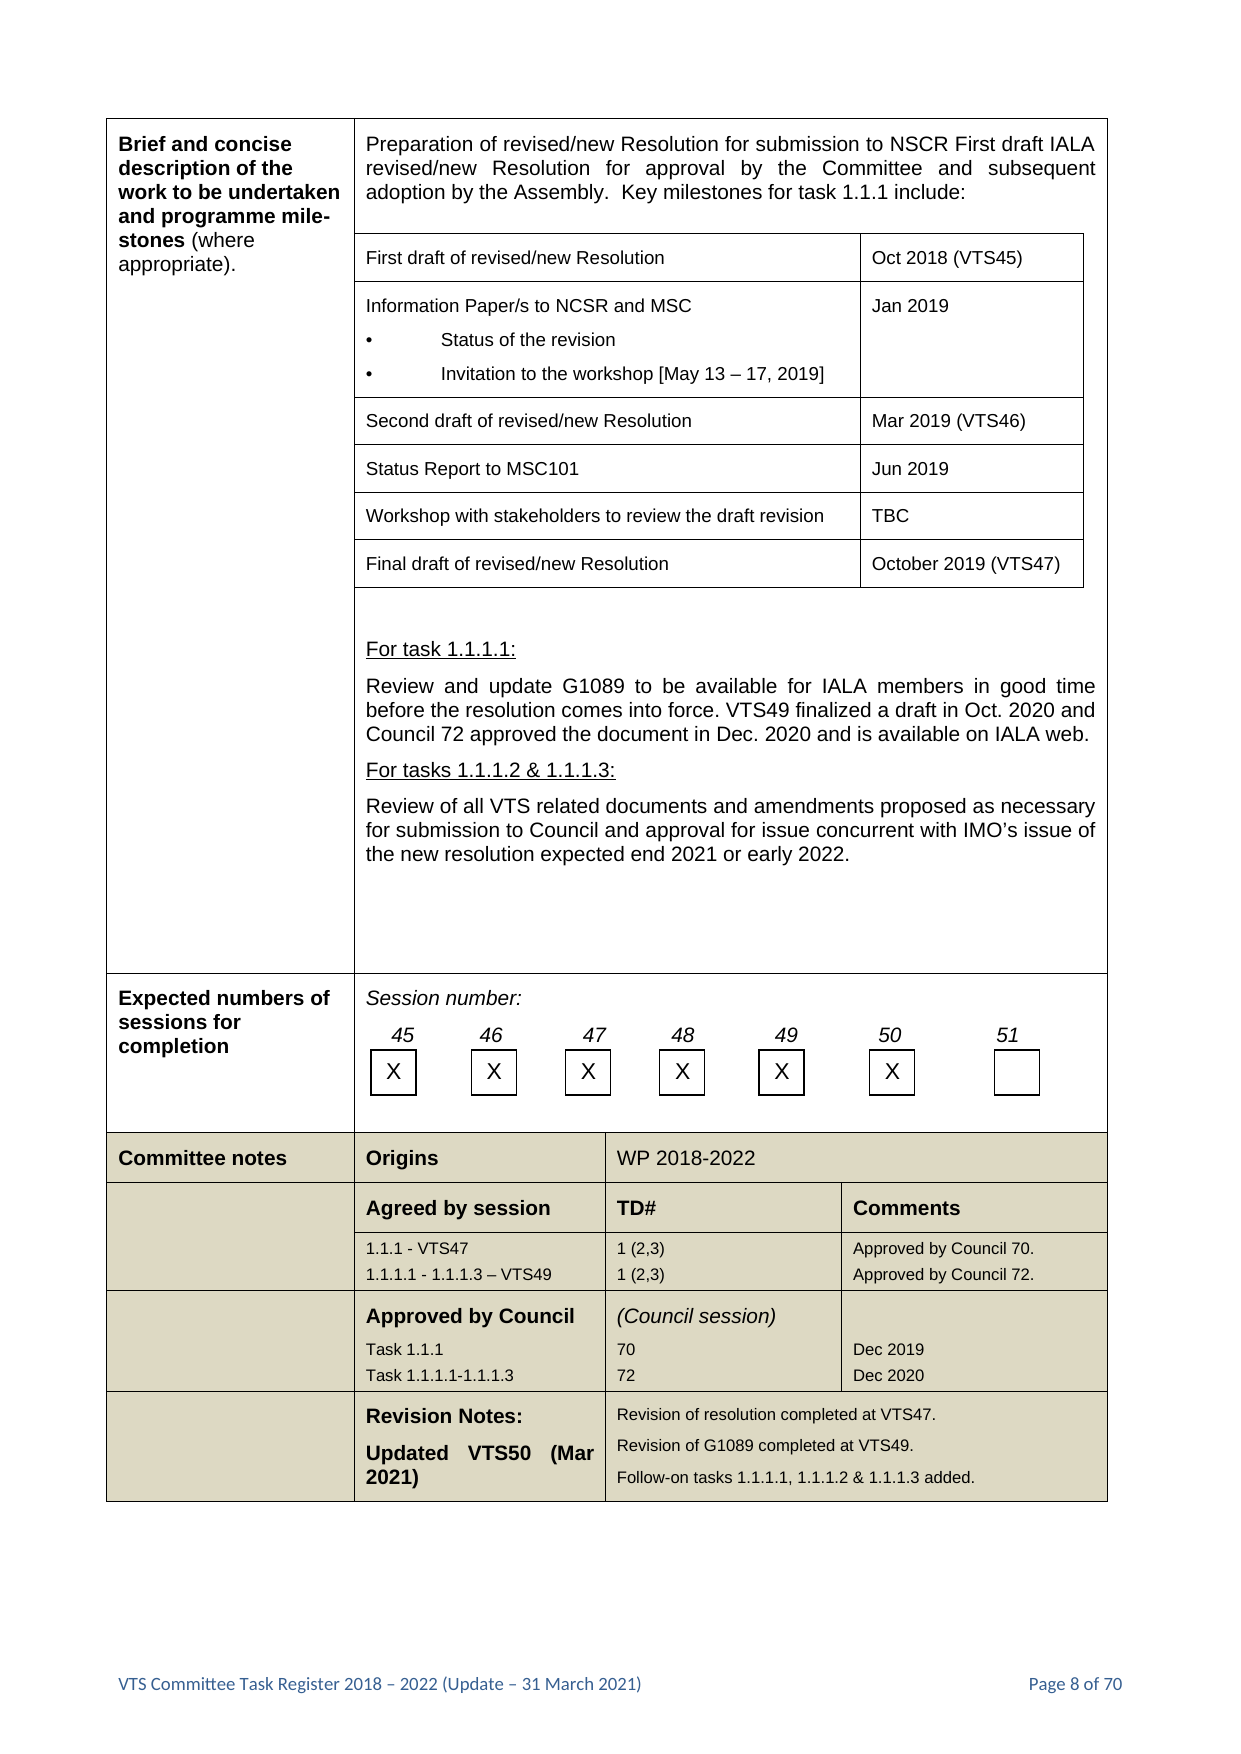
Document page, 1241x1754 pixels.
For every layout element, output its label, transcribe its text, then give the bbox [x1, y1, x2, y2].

table_cell Origins [355, 1133, 605, 1182]
table_cell TD# [606, 1183, 841, 1232]
table_cell Agreed by session [355, 1183, 605, 1232]
table_cell Brief and concise description of the work to be undertaken and programme milestones (where appropriate). [107, 119, 354, 972]
table_cell [107, 1291, 354, 1391]
table_cell Dec 2019 Dec 2020 [842, 1291, 1107, 1391]
table_cell [107, 1392, 354, 1501]
table_cell Approved by Council 70. Approved by Council 72. [842, 1233, 1107, 1290]
table_cell Revision Notes: Updated VTS50 (Mar 2021) [355, 1392, 605, 1501]
table_cell Revision of resolution completed at VTS47. Revision of G1089 completed at VTS49. Follow-on tasks 1.1.1.1, 1.1.1.2 & 1.1.1.3 added. [606, 1392, 1107, 1501]
table_cell WP 2018-2022 [606, 1133, 1107, 1182]
table_cell Committee notes [107, 1133, 354, 1182]
table_cell [107, 1183, 354, 1290]
table_cell (Council session) 70 72 [606, 1291, 841, 1391]
table_cell Preparation of revised/new Resolution for submission to NSCR First draft IALA revised/new Resolution for approval by the Committee and subsequent adoption by the Assembly. Key milestones for task 1.1.1 include: For task 1.1.1.1: Review and update G1089 to be available for IALA members in good time before the resolution comes into force. VTS49 finalized a draft in Oct. 2020 and Council 72 approved the document in Dec. 2020 and is available on IALA web. For tasks 1.1.1.2 & 1.1.1.3: Review of all VTS related documents and amendments proposed as necessary for submission to Council and approval for issue concurrent with IMO’s issue of the new resolution expected end 2021 or early 2022. [355, 119, 1107, 972]
table_cell 1.1.1 - VTS47 1.1.1.1 - 1.1.1.3 – VTS49 [355, 1233, 605, 1290]
table_cell Approved by Council Task 1.1.1 Task 1.1.1.1-1.1.1.3 [355, 1291, 605, 1391]
table_cell Comments [842, 1183, 1107, 1232]
table_cell Expected numbers of sessions for completion [107, 974, 354, 1132]
table_cell Session number: 45 46 47 48 49 50 51 [355, 974, 1107, 1132]
table_cell 1 (2,3) 1 (2,3) [606, 1233, 841, 1290]
